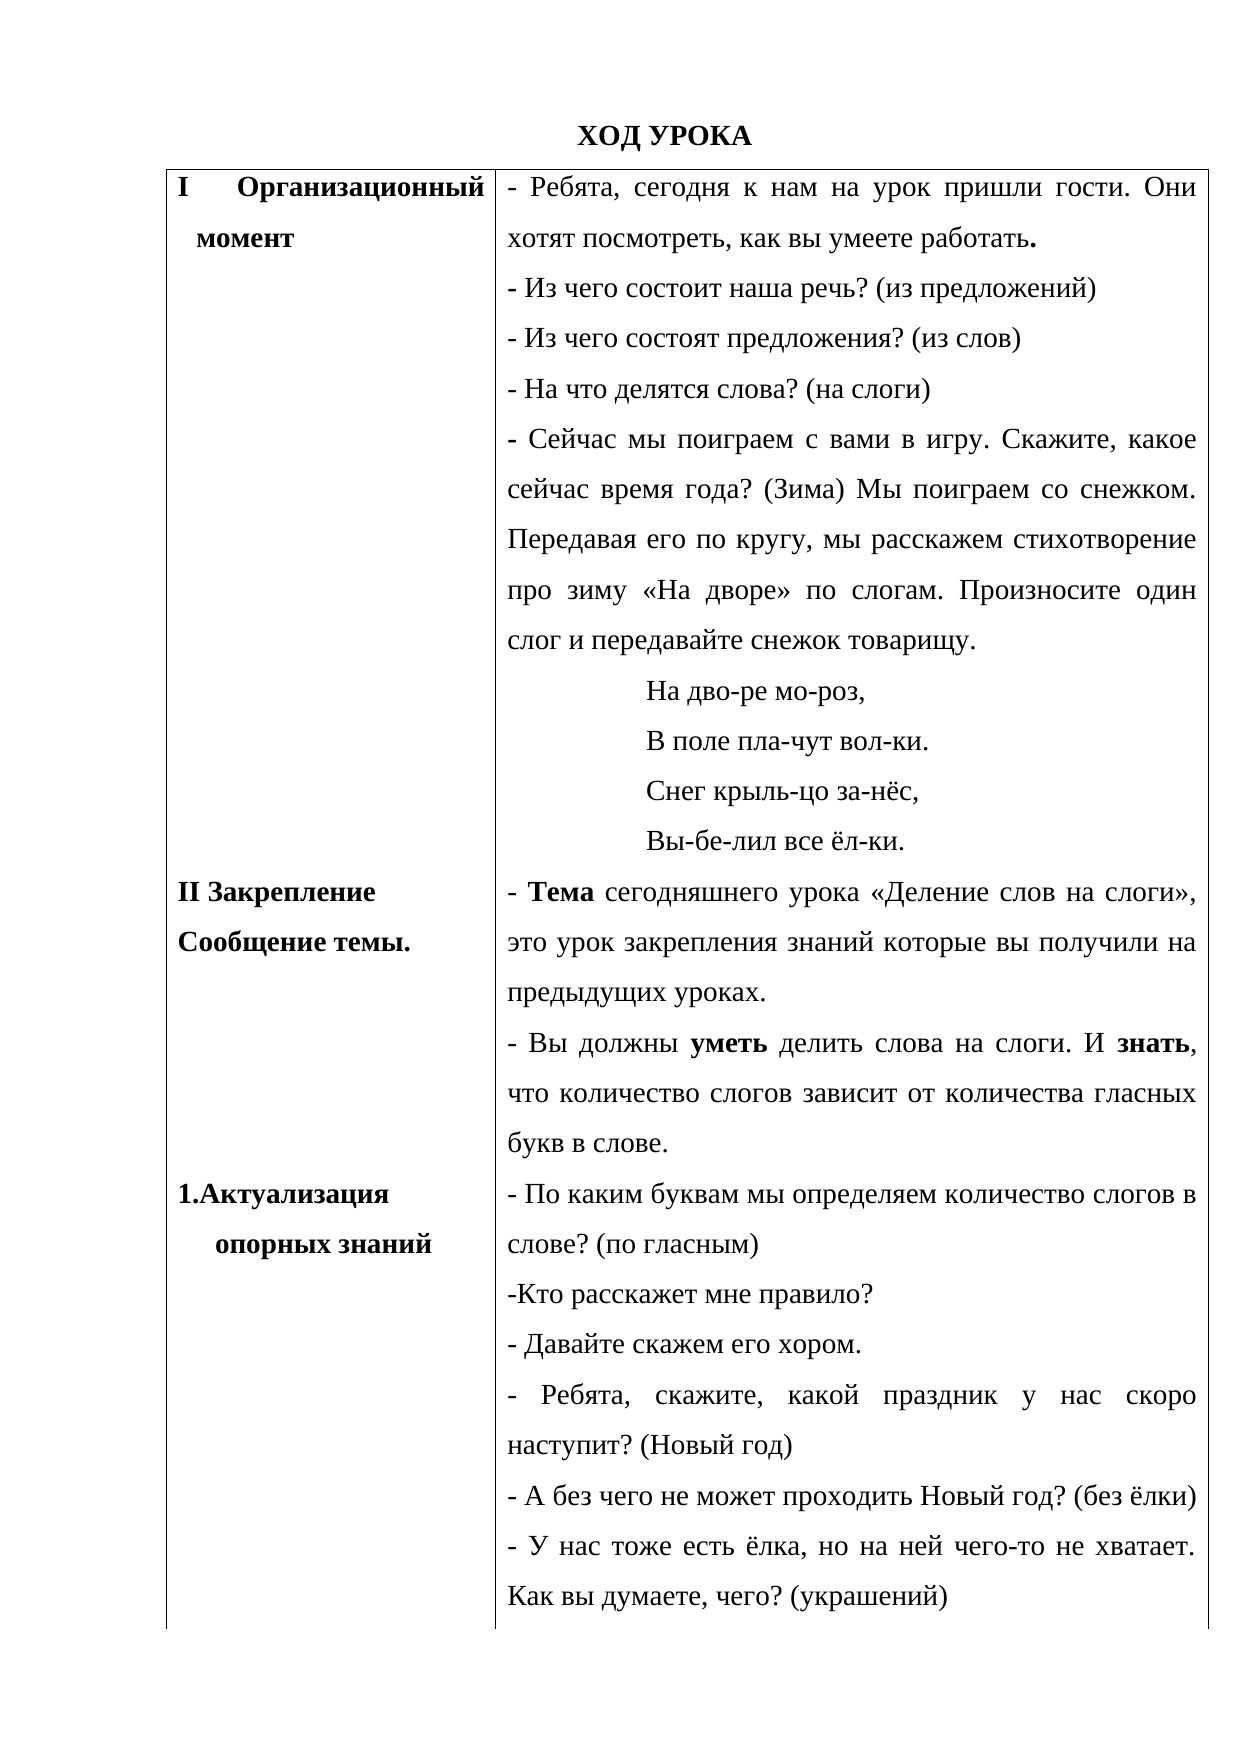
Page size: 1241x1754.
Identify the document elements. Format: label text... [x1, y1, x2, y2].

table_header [496, 170, 1208, 1628]
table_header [167, 170, 495, 1628]
text ХОД УРОКА [177, 118, 1152, 152]
